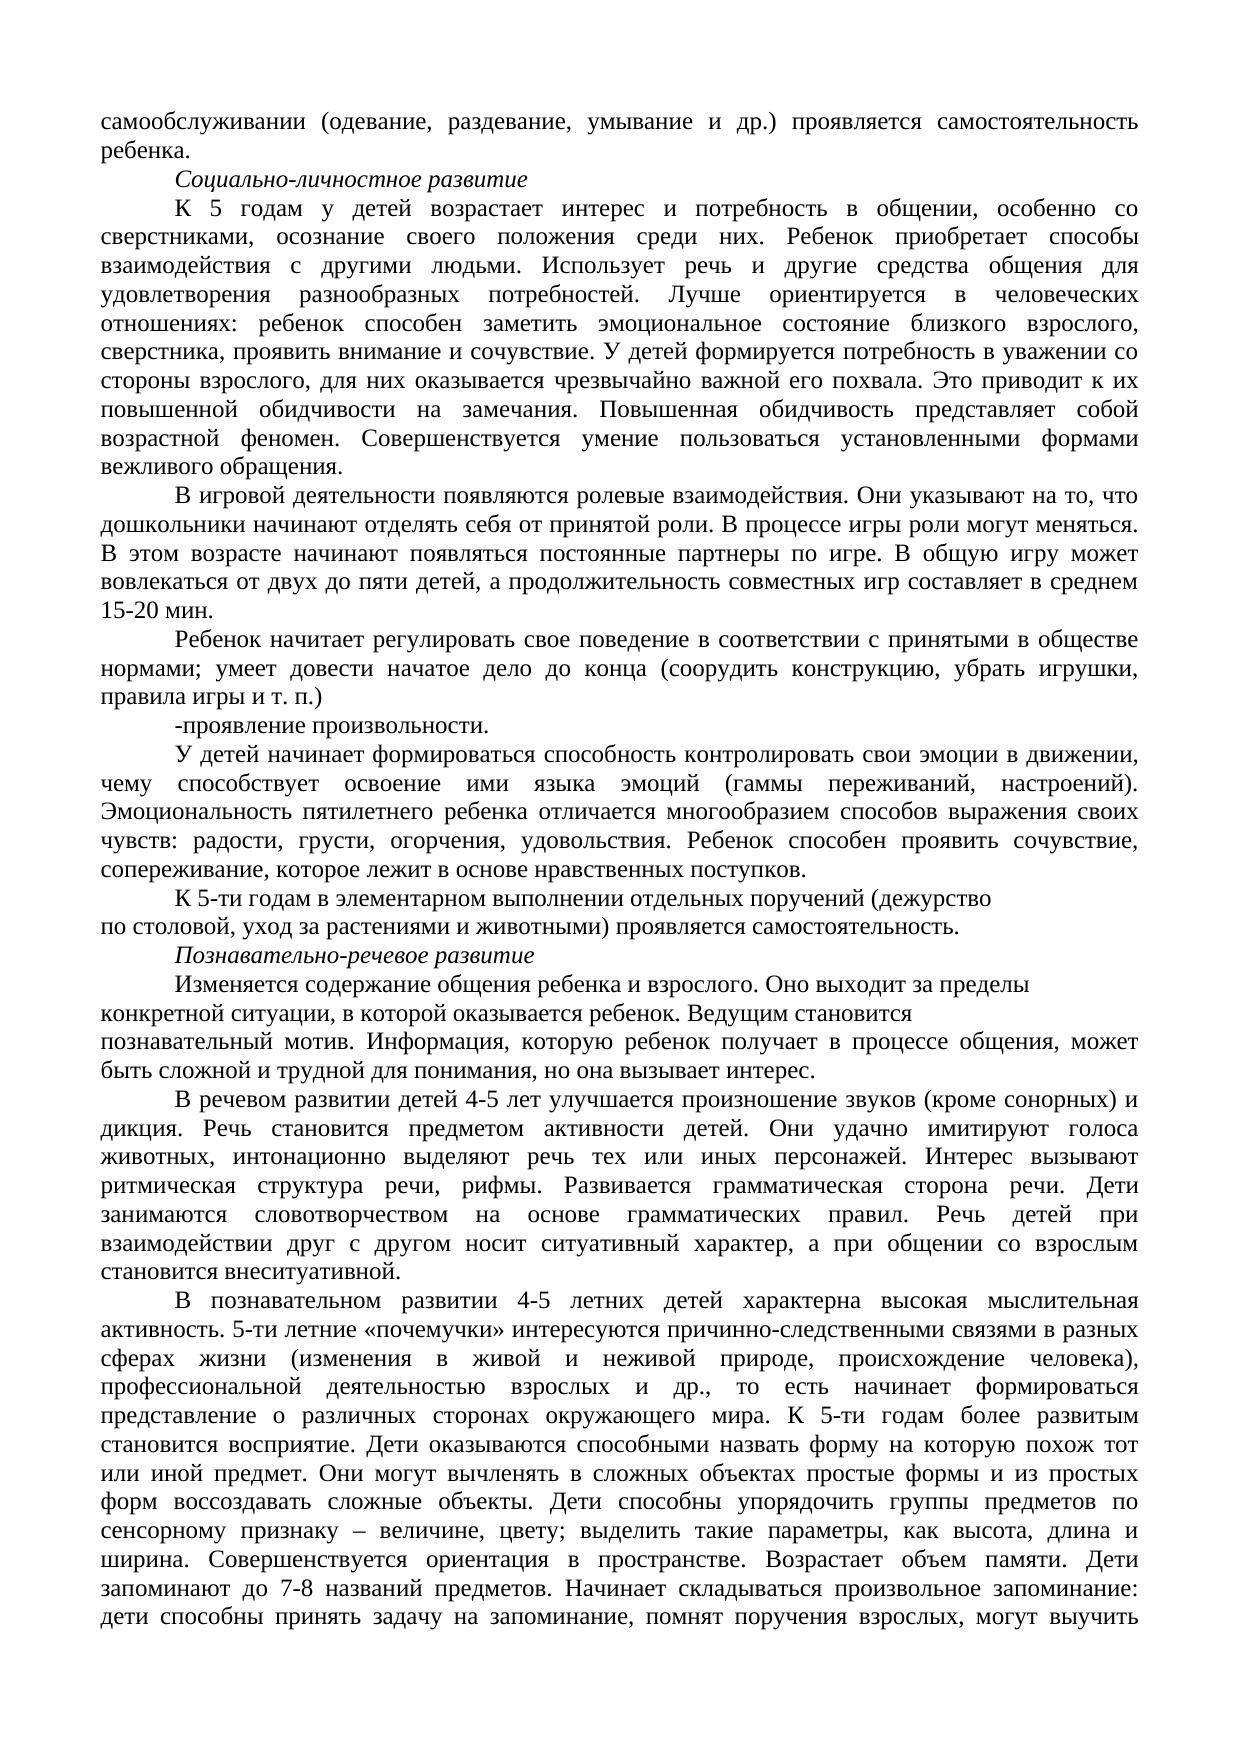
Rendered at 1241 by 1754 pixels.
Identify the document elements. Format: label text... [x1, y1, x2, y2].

text -проявление произвольности. [100, 710, 1140, 739]
text Изменяется содержание общения ребенка и взрослого. Оно выходит за пределы [100, 969, 1140, 998]
text по столовой, уход за растениями и животными) проявляется самостоятельность. [100, 911, 1140, 940]
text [100, 1285, 1140, 1630]
text В игровой деятельности появляются ролевые взаимодействия. Они указывают на то, что дошкольники начинают отделять себя от принятой роли. В процессе игры роли могут меняться. В этом возрасте начинают появляться постоянные партнеры по игре. В общую игру может вовлекаться от двух до пяти детей, а продолжительность совместных игр составляет в среднем 15-20 мин. [100, 480, 1140, 624]
text Социально-личностное развитие [100, 164, 1140, 193]
text В речевом развитии детей 4-5 лет улучшается произношение звуков (кроме сонорных) и дикция. Речь становится предметом активности детей. Они удачно имитируют голоса животных, интонационно выделяют речь тех или иных персонажей. Интерес вызывают ритмическая структура речи, рифмы. Развивается грамматическая сторона речи. Дети занимаются словотворчеством на основе грамматических правил. Речь детей при взаимодействии друг с другом носит ситуативный характер, а при общении со взрослым становится внеситуативной. [100, 1084, 1140, 1285]
text Познавательно-речевое развитие [100, 940, 1140, 969]
text конкретной ситуации, в которой оказывается ребенок. Ведущим становится [100, 998, 1140, 1026]
text К 5 годам у детей возрастает интерес и потребность в общении, особенно со сверстниками, осознание своего положения среди них. Ребенок приобретает способы взаимодействия с другими людьми. Использует речь и другие средства общения для удовлетворения разнообразных потребностей. Лучше ориентируется в человеческих отношениях: ребенок способен заметить эмоциональное состояние близкого взрослого, сверстника, проявить внимание и сочувствие. У детей формируется потребность в уважении со стороны взрослого, для них оказывается чрезвычайно важной его похвала. Это приводит к их повышенной обидчивости на замечания. Повышенная обидчивость представляет собой возрастной феномен. Совершенствуется умение пользоваться установленными формами вежливого обращения. [100, 193, 1140, 480]
text Ребенок начитает регулировать свое поведение в соответствии с принятыми в обществе нормами; умеет довести начатое дело до конца (соорудить конструкцию, убрать игрушки, правила игры и т. п.) [100, 624, 1140, 710]
text познавательный мотив. Информация, которую ребенок получает в процессе общения, может быть сложной и трудной для понимания, но она вызывает интерес. [100, 1026, 1140, 1084]
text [100, 106, 1140, 164]
text У детей начинает формироваться способность контролировать свои эмоции в движении, чему способствует освоение ими языка эмоций (гаммы переживаний, настроений). Эмоциональность пятилетнего ребенка отличается многообразием способов выражения своих чувств: радости, грусти, огорчения, удовольствия. Ребенок способен проявить сочувствие, сопереживание, которое лежит в основе нравственных поступков. [100, 739, 1140, 883]
text К 5-ти годам в элементарном выполнении отдельных поручений (дежурство [100, 883, 1140, 911]
